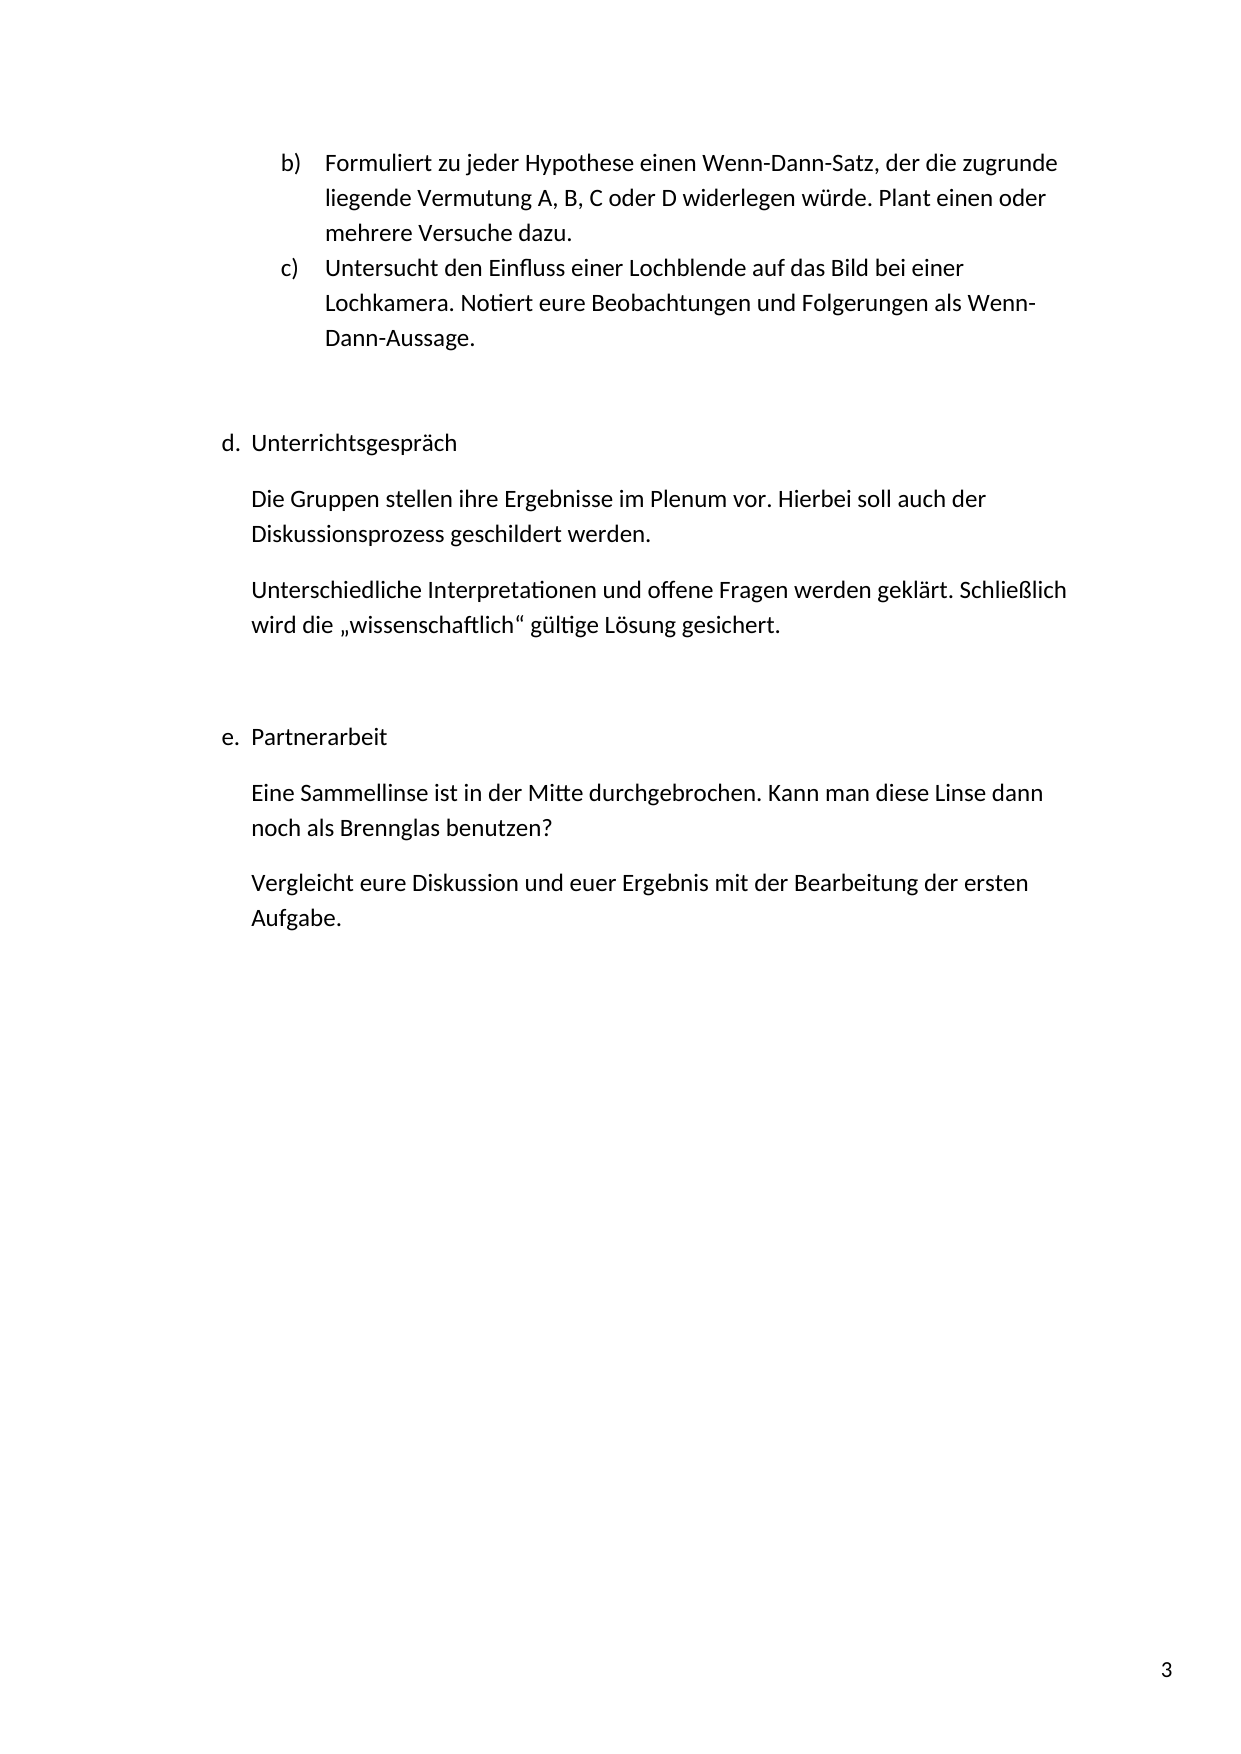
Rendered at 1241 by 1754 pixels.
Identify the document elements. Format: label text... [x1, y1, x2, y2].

text Die Gruppen stellen ihre Ergebnisse im Plenum vor. Hierbei soll auch der Diskussionsprozess geschildert werden. [251, 483, 1093, 549]
text Eine Sammellinse ist in der Mitte durchgebrochen. Kann man diese Linse dann noch als Brennglas benutzen? [251, 777, 1093, 842]
text Unterschiedliche Interpretationen und offene Fragen werden geklärt. Schließlich wird die „wissenschaftlich“ gültige Lösung gesichert. [251, 574, 1093, 640]
text Vergleicht eure Diskussion und euer Ergebnis mit der Bearbeitung der ersten Aufgabe. [251, 868, 1093, 933]
list Untersucht den Einfluss einer Lochblende auf das Bild bei einer Lochkamera. Notiert eure Beobachtungen und Folgerungen als Wenn-Dann-Aussage. [281, 253, 1093, 353]
list Formuliert zu jeder Hypothese einen Wenn-Dann-Satz, der die zugrunde liegende Vermutung A, B, C oder D widerlegen würde. Plant einen oder mehrere Versuche dazu. [281, 148, 1093, 248]
list Partnerarbeit [221, 721, 1093, 751]
list Unterrichtsgespräch [221, 428, 1093, 458]
